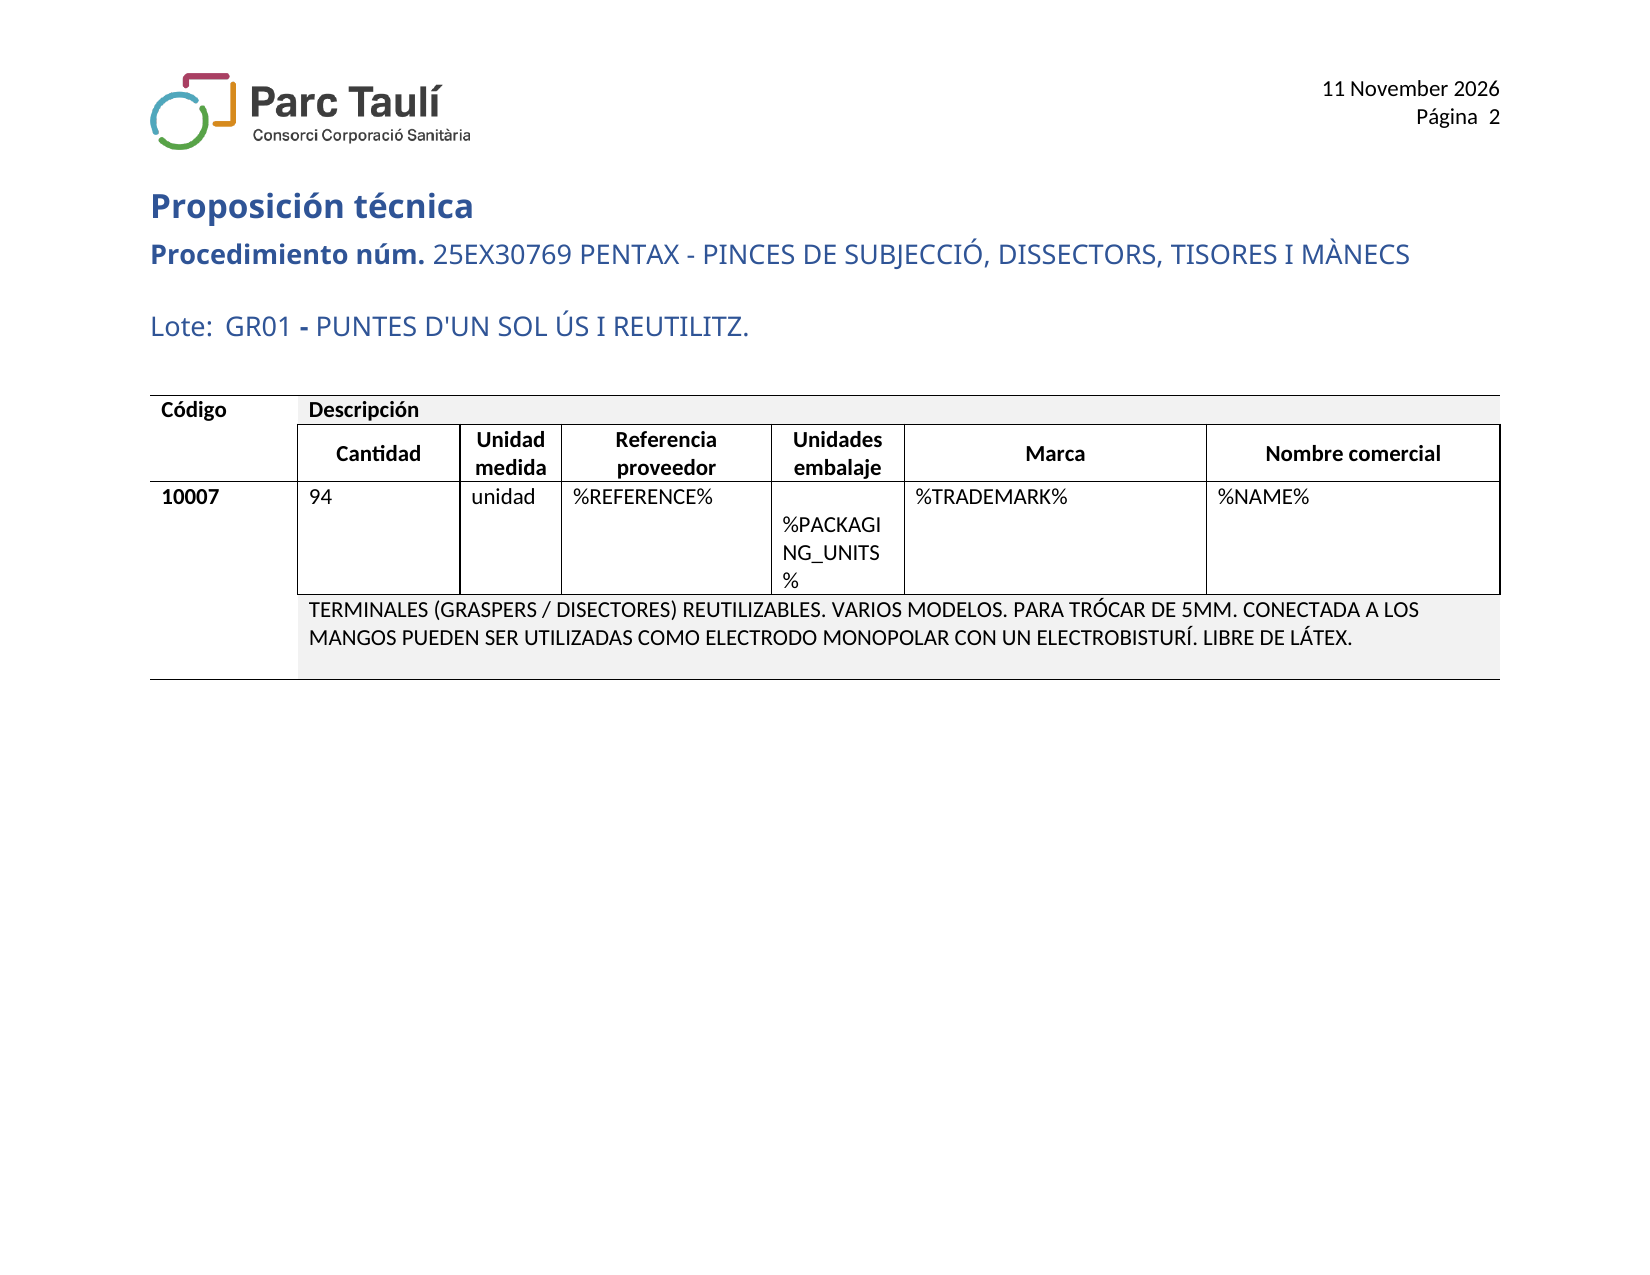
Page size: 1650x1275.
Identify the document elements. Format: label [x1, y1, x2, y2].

picture [150, 73, 470, 150]
